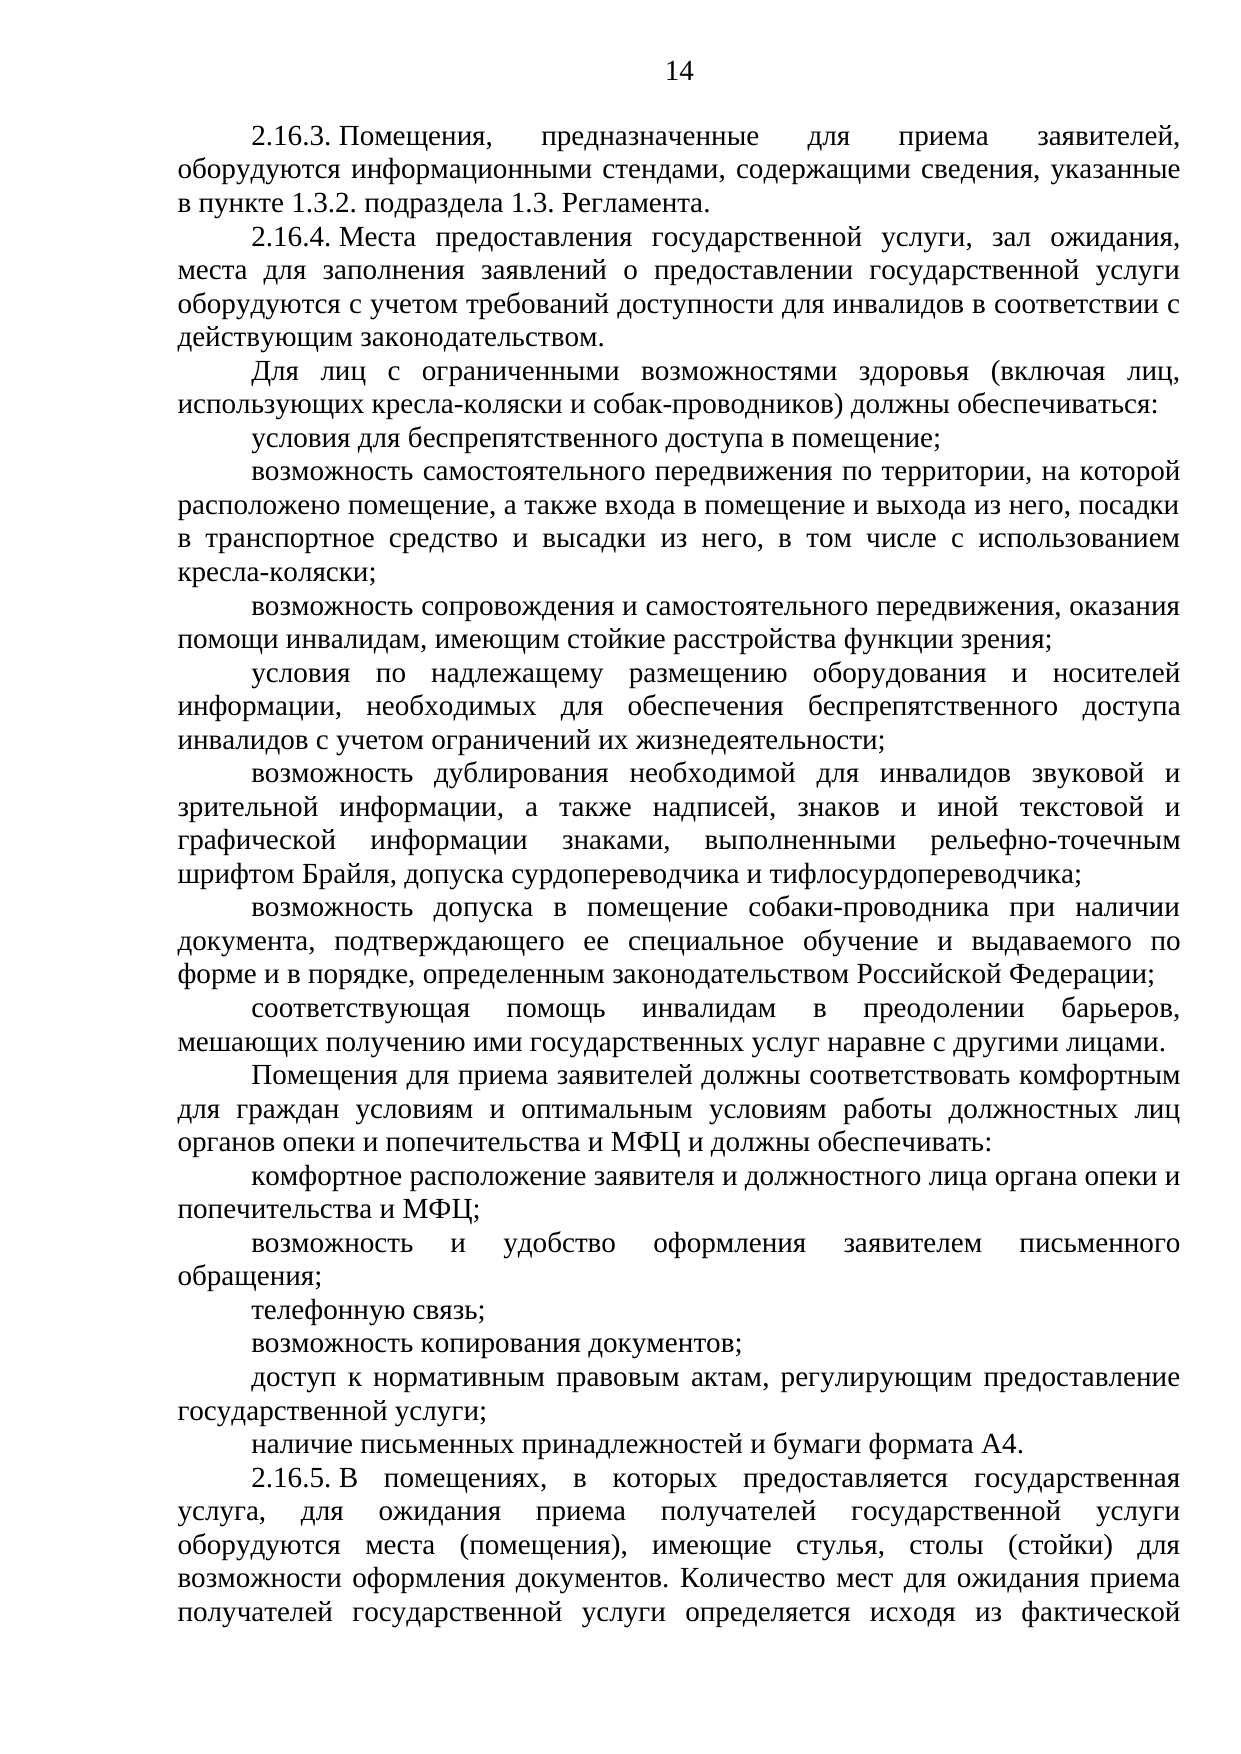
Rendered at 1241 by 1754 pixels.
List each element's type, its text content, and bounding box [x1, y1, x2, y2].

text возможность копирования документов; [177, 1326, 1181, 1359]
text условия по надлежащему размещению оборудования и носителей информации, необходимых для обеспечения беспрепятственного доступа инвалидов с учетом ограничений их жизнедеятельности; [177, 655, 1181, 755]
text Помещения для приема заявителей должны соответствовать комфортным для граждан условиям и оптимальным условиям работы должностных лиц органов опеки и попечительства и МФЦ и должны обеспечивать: [177, 1057, 1181, 1158]
text 2.16.4. Места предоставления государственной услуги, зал ожидания, места для заполнения заявлений о предоставлении государственной услуги оборудуются с учетом требований доступности для инвалидов в соответствии с действующим законодательством. [177, 219, 1181, 353]
text наличие письменных принадлежностей и бумаги формата A4. [177, 1426, 1181, 1460]
text возможность сопровождения и самостоятельного передвижения, оказания помощи инвалидам, имеющим стойкие расстройства функции зрения; [177, 588, 1181, 655]
text соответствующая помощь инвалидам в преодолении барьеров, мешающих получению ими государственных услуг наравне с другими лицами. [177, 990, 1181, 1057]
text телефонную связь; [177, 1292, 1181, 1326]
text доступ к нормативным правовым актам, регулирующим предоставление государственной услуги; [177, 1359, 1181, 1426]
text условия для беспрепятственного доступа в помещение; [177, 420, 1181, 453]
text возможность и удобство оформления заявителем письменного обращения; [177, 1225, 1181, 1292]
text возможность дублирования необходимой для инвалидов звуковой и зрительной информации, а также надписей, знаков и иной текстовой и графической информации знаками, выполненными рельефно-точечным шрифтом Брайля, допуска сурдопереводчика и тифлосурдопереводчика; [177, 755, 1181, 889]
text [177, 1460, 1181, 1627]
text Для лиц с ограниченными возможностями здоровья (включая лиц, использующих кресла-коляски и собак-проводников) должны обеспечиваться: [177, 353, 1181, 420]
text комфортное расположение заявителя и должностного лица органа опеки и попечительства и МФЦ; [177, 1158, 1181, 1225]
text возможность самостоятельного передвижения по территории, на которой расположено помещение, а также входа в помещение и выхода из него, посадки в транспортное средство и высадки из него, в том числе с использованием кресла-коляски; [177, 453, 1181, 588]
text возможность допуска в помещение собаки-проводника при наличии документа, подтверждающего ее специальное обучение и выдаваемого по форме и в порядке, определенным законодательством Российской Федерации; [177, 889, 1181, 990]
text 2.16.3. Помещения, предназначенные для приема заявителей, оборудуются информационными стендами, содержащими сведения, указанные в пункте 1.3.2. подраздела 1.3. Регламента. [177, 118, 1181, 219]
